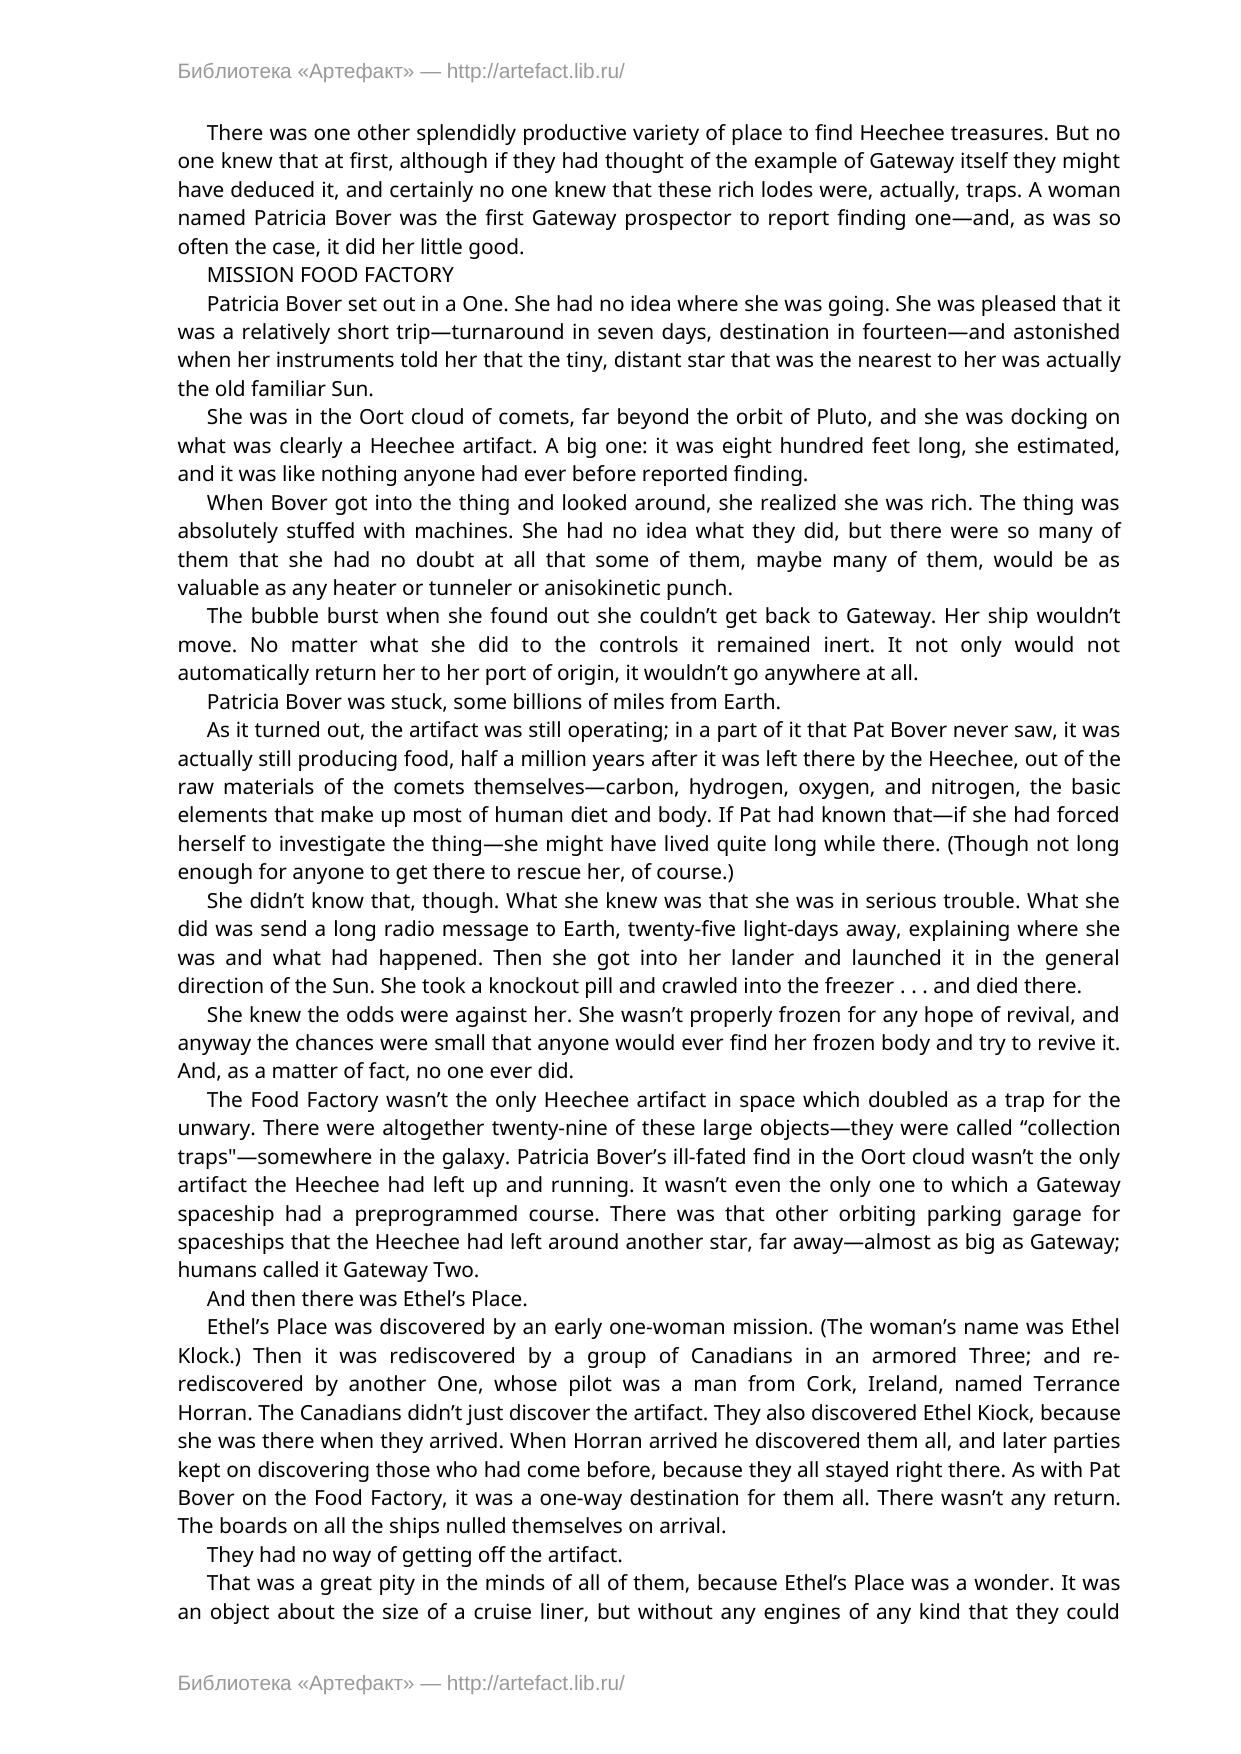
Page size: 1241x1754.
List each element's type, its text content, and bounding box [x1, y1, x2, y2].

text MISSION FOOD FACTORY [177, 260, 1122, 289]
text The bubble burst when she found out she couldn’t get back to Gateway. Her ship wouldn’t move. No matter what she did to the controls it remained inert. It not only would not automatically return her to her port of origin, it wouldn’t go anywhere at all. [177, 602, 1122, 687]
text She didn’t know that, though. What she knew was that she was in serious trouble. What she did was send a long radio message to Earth, twenty-five light-days away, explaining where she was and what had happened. Then she got into her lander and launched it in the general direction of the Sun. She took a knockout pill and crawled into the freezer . . . and died there. [177, 886, 1122, 1000]
text There was one other splendidly productive variety of place to find Heechee treasures. But no one knew that at first, although if they had thought of the example of Gateway itself they might have deduced it, and certainly no one knew that these rich lodes were, actually, traps. A woman named Patricia Bover was the first Gateway prospector to report finding one—and, as was so often the case, it did her little good. [177, 118, 1122, 260]
text Ethel’s Place was discovered by an early one-woman mission. (The woman’s name was Ethel Klock.) Then it was rediscovered by a group of Canadians in an armored Three; and re-rediscovered by another One, whose pilot was a man from Cork, Ireland, named Terrance Horran. The Canadians didn’t just discover the artifact. They also discovered Ethel Kiock, because she was there when they arrived. When Horran arrived he discovered them all, and later parties kept on discovering those who had come before, because they all stayed right there. As with Pat Bover on the Food Factory, it was a one-way destination for them all. There wasn’t any return. The boards on all the ships nulled themselves on arrival. [177, 1312, 1122, 1540]
text They had no way of getting off the artifact. [177, 1540, 1122, 1568]
text The Food Factory wasn’t the only Heechee artifact in space which doubled as a trap for the unwary. There were altogether twenty-nine of these large objects—they were called “collection traps"—somewhere in the galaxy. Patricia Bover’s ill-fated find in the Oort cloud wasn’t the only artifact the Heechee had left up and running. It wasn’t even the only one to which a Gateway spaceship had a preprogrammed course. There was that other orbiting parking garage for spaceships that the Heechee had left around another star, far away—almost as big as Gateway; humans called it Gateway Two. [177, 1085, 1122, 1284]
text Patricia Bover was stuck, some billions of miles from Earth. [177, 687, 1122, 715]
text As it turned out, the artifact was still operating; in a part of it that Pat Bover never saw, it was actually still producing food, half a million years after it was left there by the Heechee, out of the raw materials of the comets themselves—carbon, hydrogen, oxygen, and nitrogen, the basic elements that make up most of human diet and body. If Pat had known that—if she had forced herself to investigate the thing—she might have lived quite long while there. (Though not long enough for anyone to get there to rescue her, of course.) [177, 715, 1122, 886]
text When Bover got into the thing and looked around, she realized she was rich. The thing was absolutely stuffed with machines. She had no idea what they did, but there were so many of them that she had no doubt at all that some of them, maybe many of them, would be as valuable as any heater or tunneler or anisokinetic punch. [177, 488, 1122, 602]
text Patricia Bover set out in a One. She had no idea where she was going. She was pleased that it was a relatively short trip—turnaround in seven days, destination in fourteen—and astonished when her instruments told her that the tiny, distant star that was the nearest to her was actually the old familiar Sun. [177, 289, 1122, 402]
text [177, 1568, 1122, 1625]
text She knew the odds were against her. She wasn’t properly frozen for any hope of revival, and anyway the chances were small that anyone would ever find her frozen body and try to revive it. And, as a matter of fact, no one ever did. [177, 1000, 1122, 1085]
text She was in the Oort cloud of comets, far beyond the orbit of Pluto, and she was docking on what was clearly a Heechee artifact. A big one: it was eight hundred feet long, she estimated, and it was like nothing anyone had ever before reported finding. [177, 402, 1122, 488]
text And then there was Ethel’s Place. [177, 1284, 1122, 1312]
